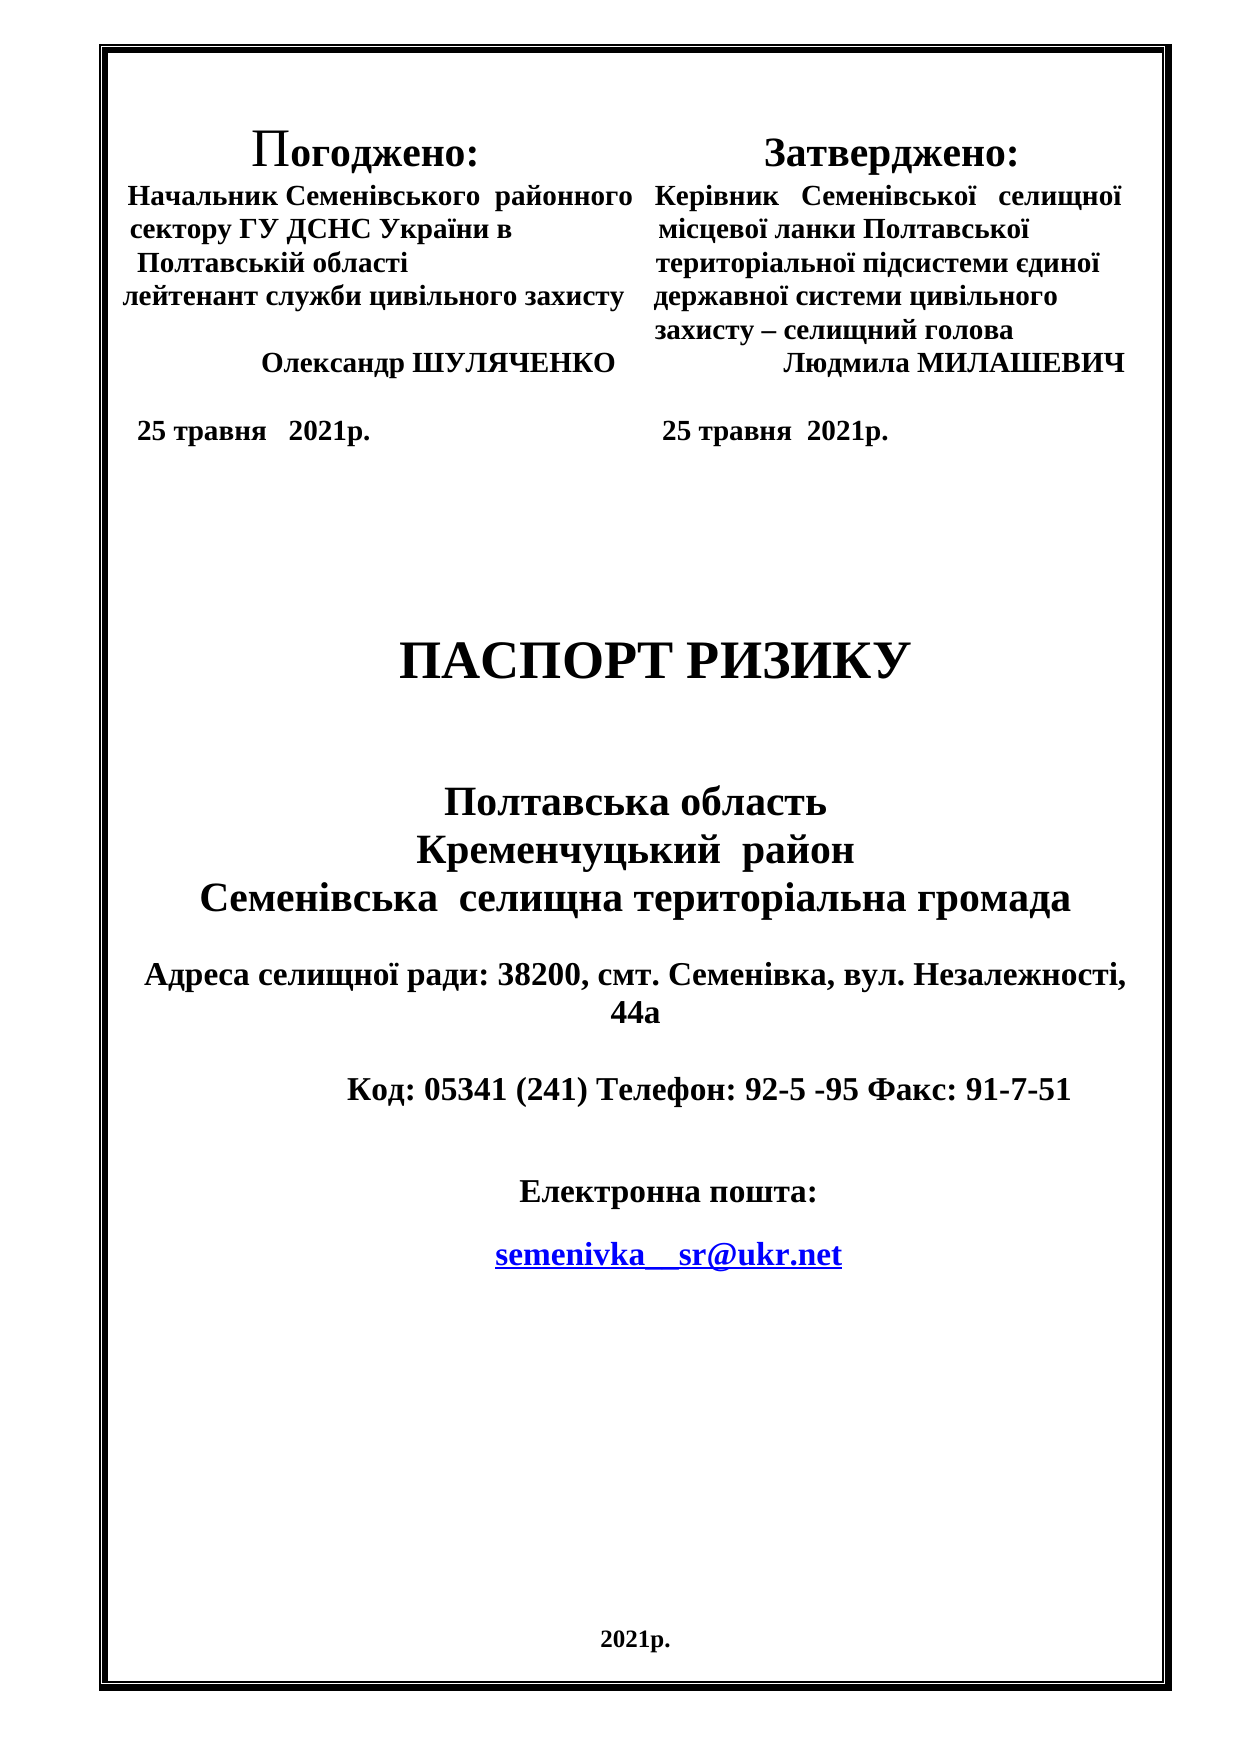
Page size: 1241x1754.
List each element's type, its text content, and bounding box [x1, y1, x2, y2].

table_header Погоджено: Затверджено: Начальник Семенівського районного Керівник Семенівської селищної сектору ГУ ДСНС України в місцевої ланки Полтавської Полтавській області територіальної підсистеми єдиної лейтенант служби цивільного захисту державної системи цивільного захисту – селищний голова Олександр ШУЛЯЧЕНКО Людмила МИЛАШЕВИЧ 25 травня 2021р. 25 травня 2021р. ПАСПОРТ РИЗИКУ Полтавська область Кременчуцький район Семенівська селищна територіальна громада Адреса селищної ради: 38200, смт. Семенівка, вул. Незалежності, 44a Код: 05341 (241) Телефон: 92-5 -95 Факс: 91-7-51 Електронна пошта: semenivka__sr@ukr.net 2021р. [108, 53, 1162, 1681]
